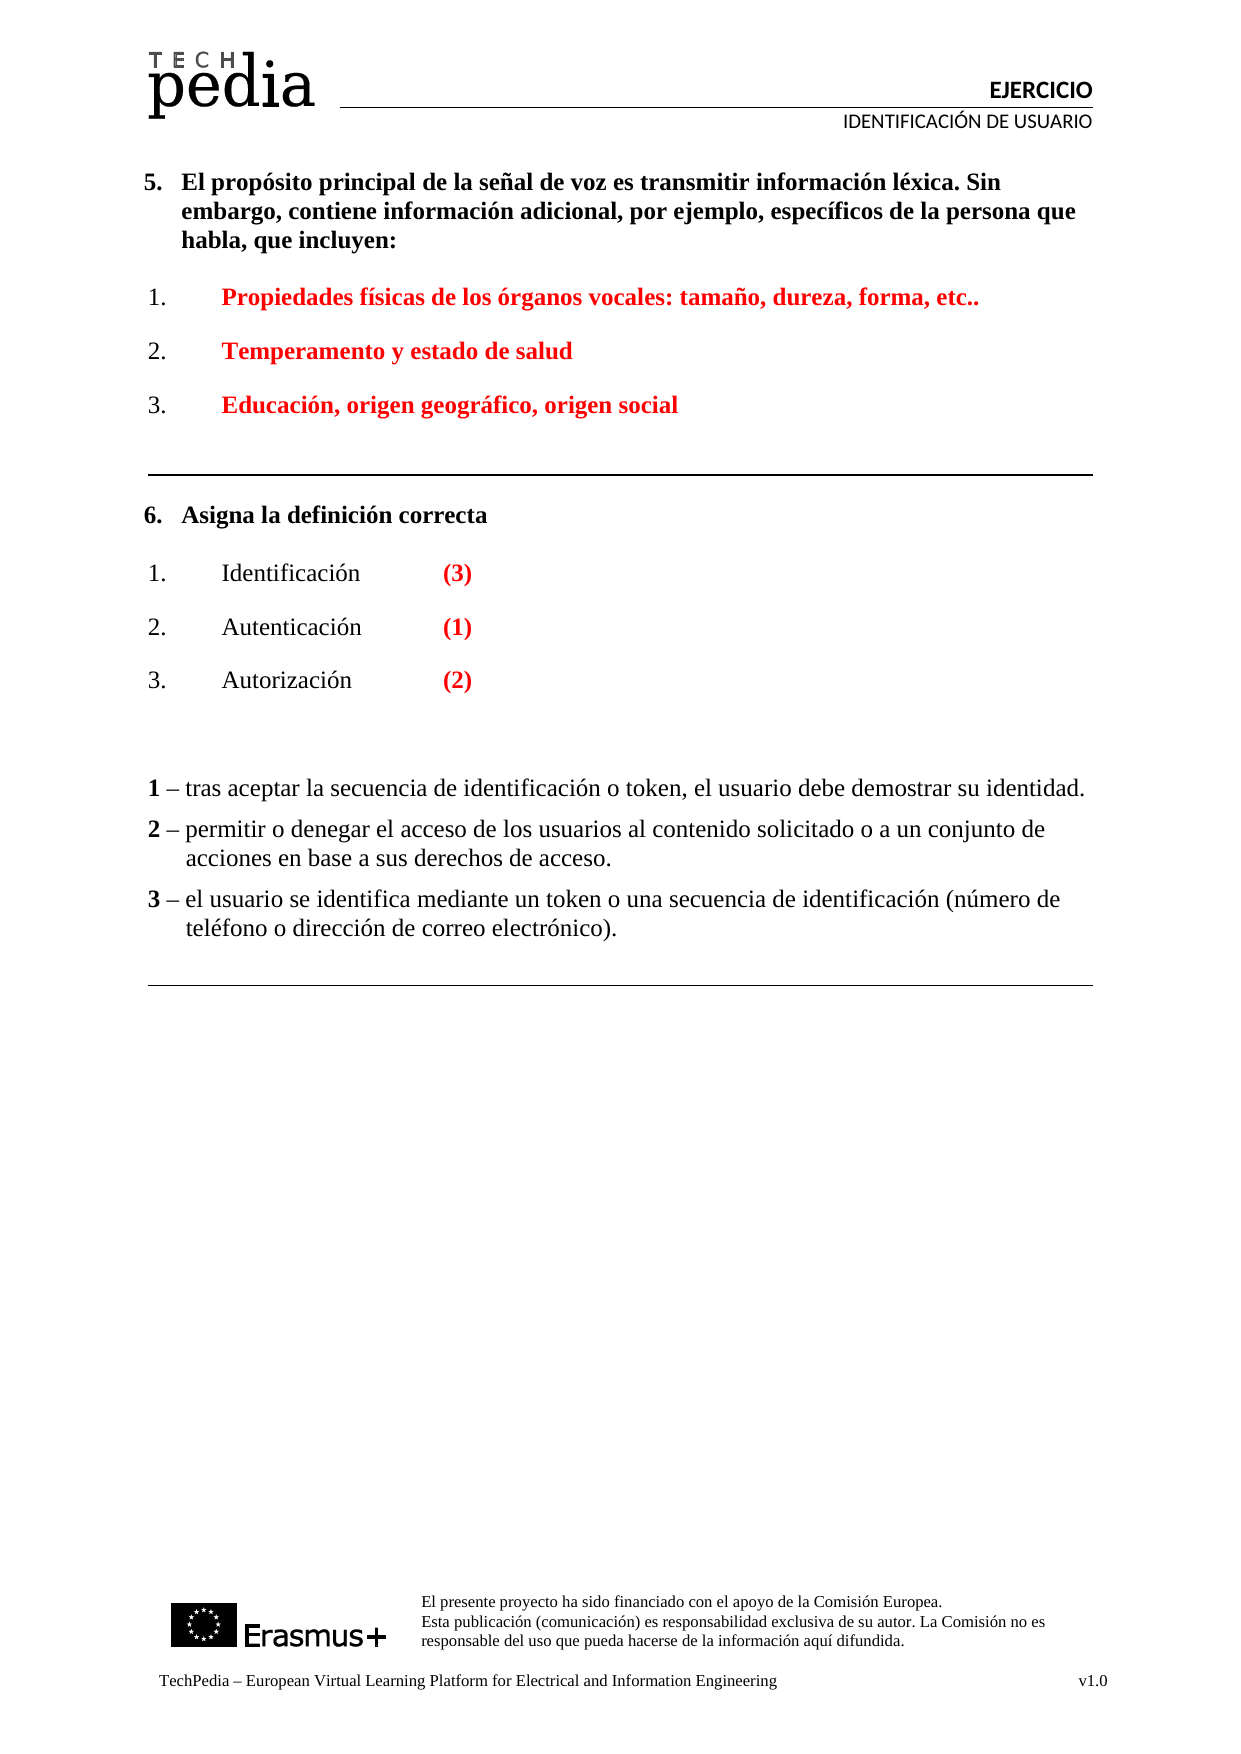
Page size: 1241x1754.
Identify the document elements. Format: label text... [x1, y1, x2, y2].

text 3. Autorización (2) [148, 666, 1093, 694]
text El propósito principal de la señal de voz es transmitir información léxica. Sin embargo, contiene información adicional, por ejemplo, específicos de la persona que habla, que incluyen: [144, 167, 1093, 254]
text 3 – el usuario se identifica mediante un token o una secuencia de identificación (número de teléfono o dirección de correo electrónico). [148, 884, 1093, 942]
text 1. Identificación (3) [148, 558, 1093, 587]
text 2. Autenticación (1) [148, 612, 1093, 641]
text 1. Propiedades físicas de los órganos vocales: tamaño, dureza, forma, etc.. [148, 282, 1093, 311]
text 3. Educación, origen geográfico, origen social [148, 390, 1093, 419]
text 2 – permitir o denegar el acceso de los usuarios al contenido solicitado o a un conjunto de acciones en base a sus derechos de acceso. [148, 814, 1093, 872]
text 1 – tras aceptar la secuencia de identificación o token, el usuario debe demostrar su identidad. [148, 773, 1093, 802]
text Asigna la definición correcta [144, 501, 1093, 529]
text 2. Temperamento y estado de salud [148, 336, 1093, 365]
